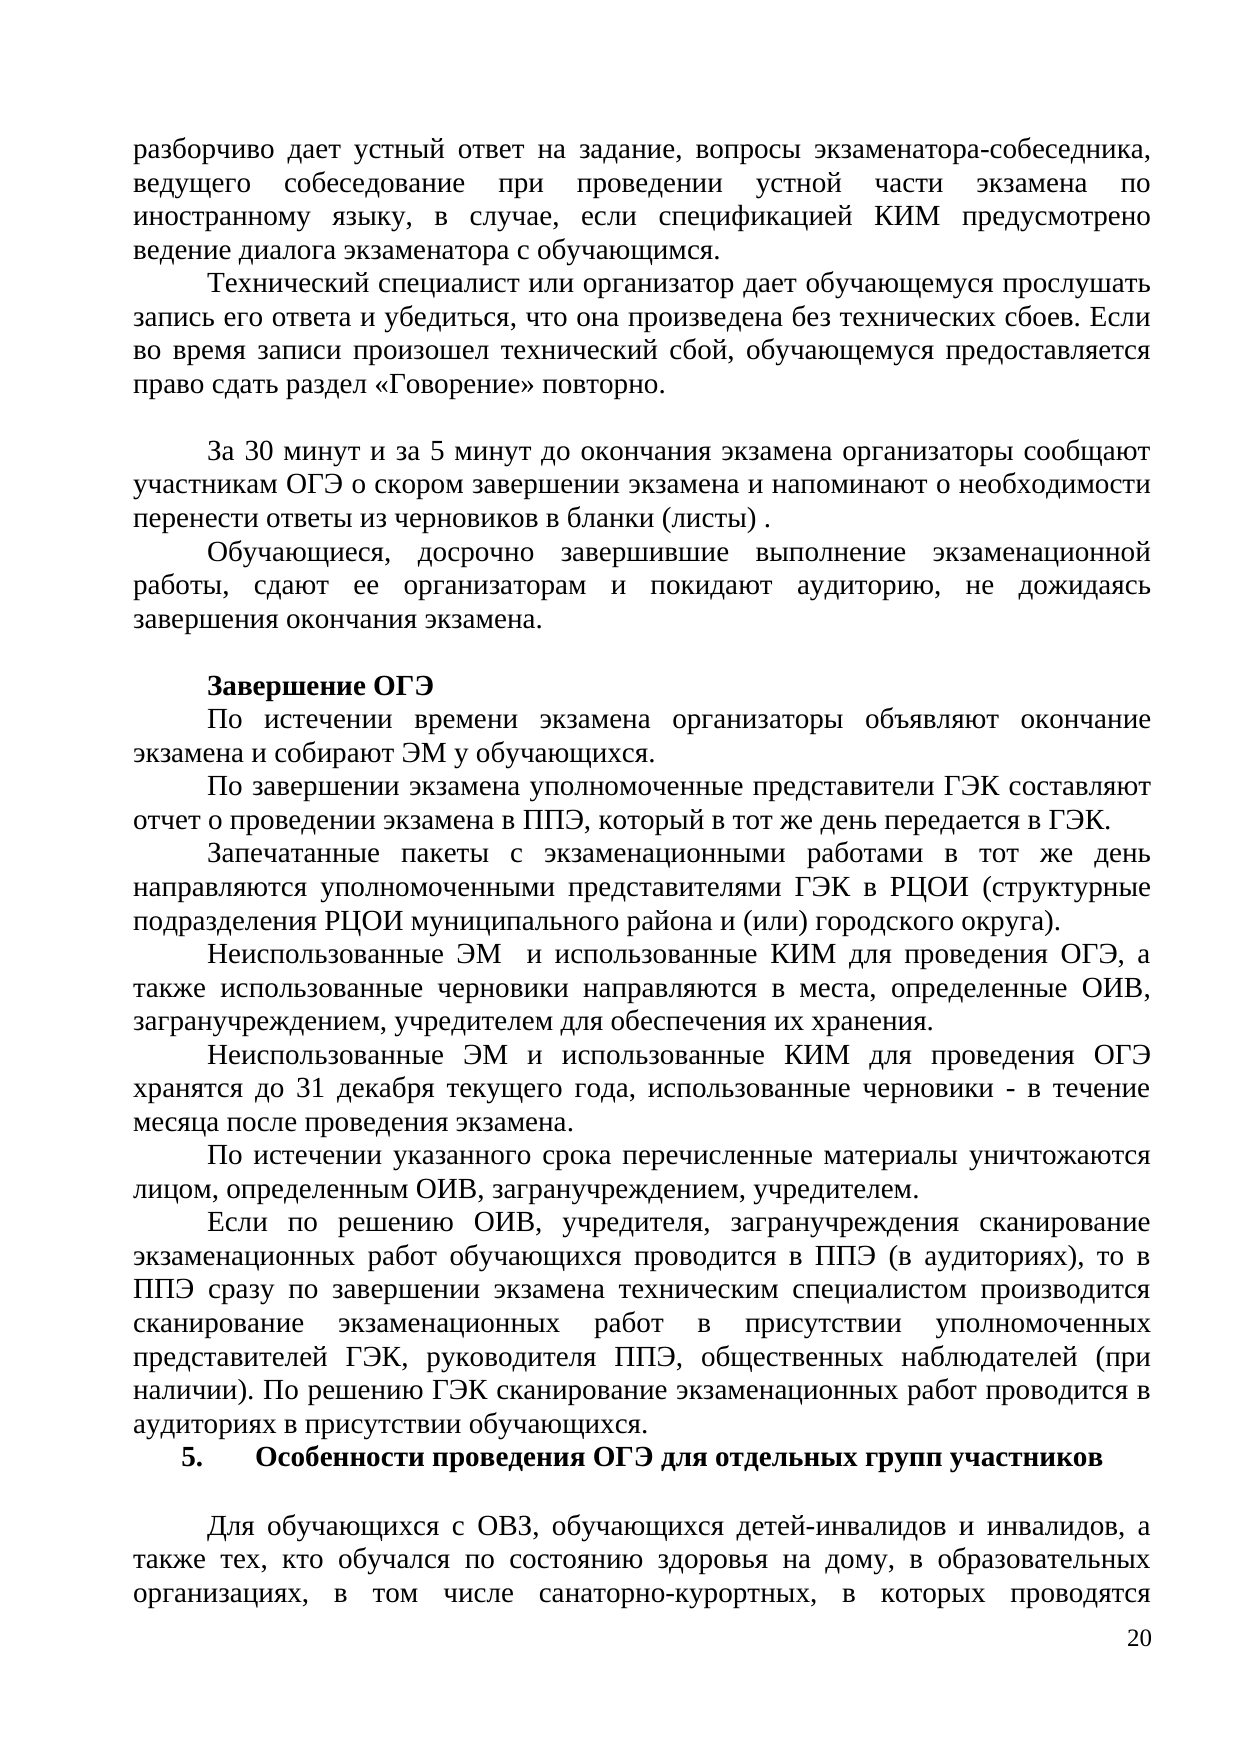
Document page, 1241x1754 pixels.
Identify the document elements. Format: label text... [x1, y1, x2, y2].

text Технический специалист или организатор дает обучающемуся прослушать запись его ответа и убедиться, что она произведена без технических сбоев. Если во время записи произошел технический сбой, обучающемуся предоставляется право сдать раздел «Говорение» повторно. [133, 265, 1152, 399]
text Завершение ОГЭ [133, 668, 1152, 701]
text По истечении времени экзамена организаторы объявляют окончание экзамена и собирают ЭМ у обучающихся. [133, 701, 1152, 768]
text Запечатанные пакеты с экзаменационными работами в тот же день направляются уполномоченными представителями ГЭК в РЦОИ (структурные подразделения РЦОИ муниципального района и (или) городского округа). [133, 836, 1152, 936]
text Неиспользованные ЭМ и использованные КИМ для проведения ОГЭ хранятся до 31 декабря текущего года, использованные черновики - в течение месяца после проведения экзамена. [133, 1037, 1152, 1137]
subtitle Особенности проведения ОГЭ для отдельных групп участников [133, 1439, 1152, 1473]
text Если по решению ОИВ, учредителя, загранучреждения сканирование экзаменационных работ обучающихся проводится в ППЭ (в аудиториях), то в ППЭ сразу по завершении экзамена техническим специалистом производится сканирование экзаменационных работ в присутствии уполномоченных представителей ГЭК, руководителя ППЭ, общественных наблюдателей (при наличии). По решению ГЭК сканирование экзаменационных работ проводится в аудиториях в присутствии обучающихся. [133, 1204, 1152, 1439]
text Неиспользованные ЭМ и использованные КИМ для проведения ОГЭ, а также использованные черновики направляются в места, определенные ОИВ, загранучреждением, учредителем для обеспечения их хранения. [133, 936, 1152, 1037]
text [133, 1508, 1152, 1608]
text За 30 минут и за 5 минут до окончания экзамена организаторы сообщают участникам ОГЭ о скором завершении экзамена и напоминают о необходимости перенести ответы из черновиков в бланки (листы) . [133, 433, 1152, 534]
text По истечении указанного срока перечисленные материалы уничтожаются лицом, определенным ОИВ, загранучреждением, учредителем. [133, 1137, 1152, 1204]
text По завершении экзамена уполномоченные представители ГЭК составляют отчет о проведении экзамена в ППЭ, который в тот же день передается в ГЭК. [133, 768, 1152, 836]
text Обучающиеся, досрочно завершившие выполнение экзаменационной работы, сдают ее организаторам и покидают аудиторию, не дожидаясь завершения окончания экзамена. [133, 534, 1152, 634]
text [133, 131, 1152, 265]
